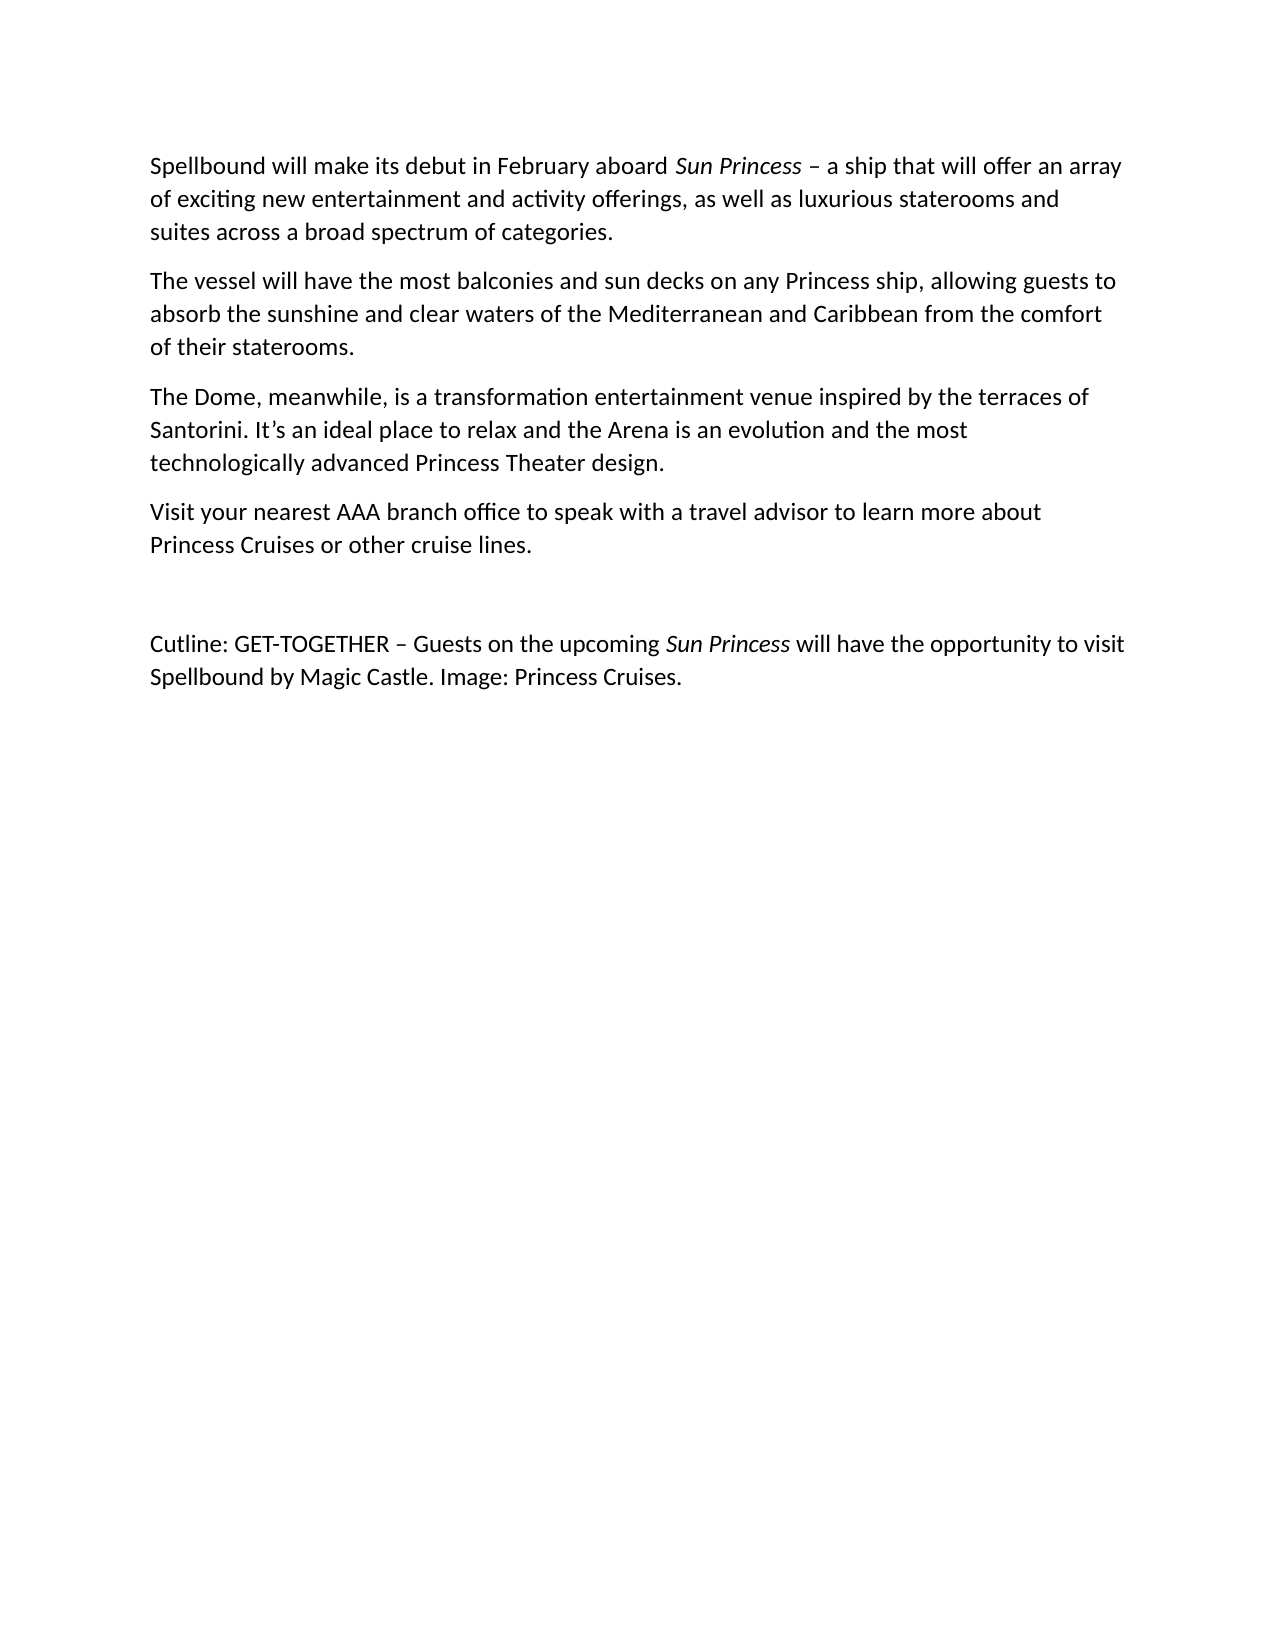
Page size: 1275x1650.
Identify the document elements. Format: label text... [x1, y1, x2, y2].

text The vessel will have the most balconies and sun decks on any Princess ship, allowing guests to absorb the sunshine and clear waters of the Mediterranean and Caribbean from the comfort of their staterooms. [150, 265, 1125, 362]
text The Dome, meanwhile, is a transformation entertainment venue inspired by the terraces of Santorini. It’s an ideal place to relax and the Arena is an evolution and the most technologically advanced Princess Theater design. [150, 381, 1125, 477]
text Visit your nearest AAA branch office to speak with a travel advisor to learn more about Princess Cruises or other cruise lines. [150, 496, 1125, 560]
text Spellbound will make its debut in February aboard Sun Princess – a ship that will offer an array of exciting new entertainment and activity offerings, as well as luxurious staterooms and suites across a broad spectrum of categories. [150, 150, 1125, 246]
text Cutline: GET-TOGETHER – Guests on the upcoming Sun Princess will have the opportunity to visit Spellbound by Magic Castle. Image: Princess Cruises. [150, 628, 1125, 692]
